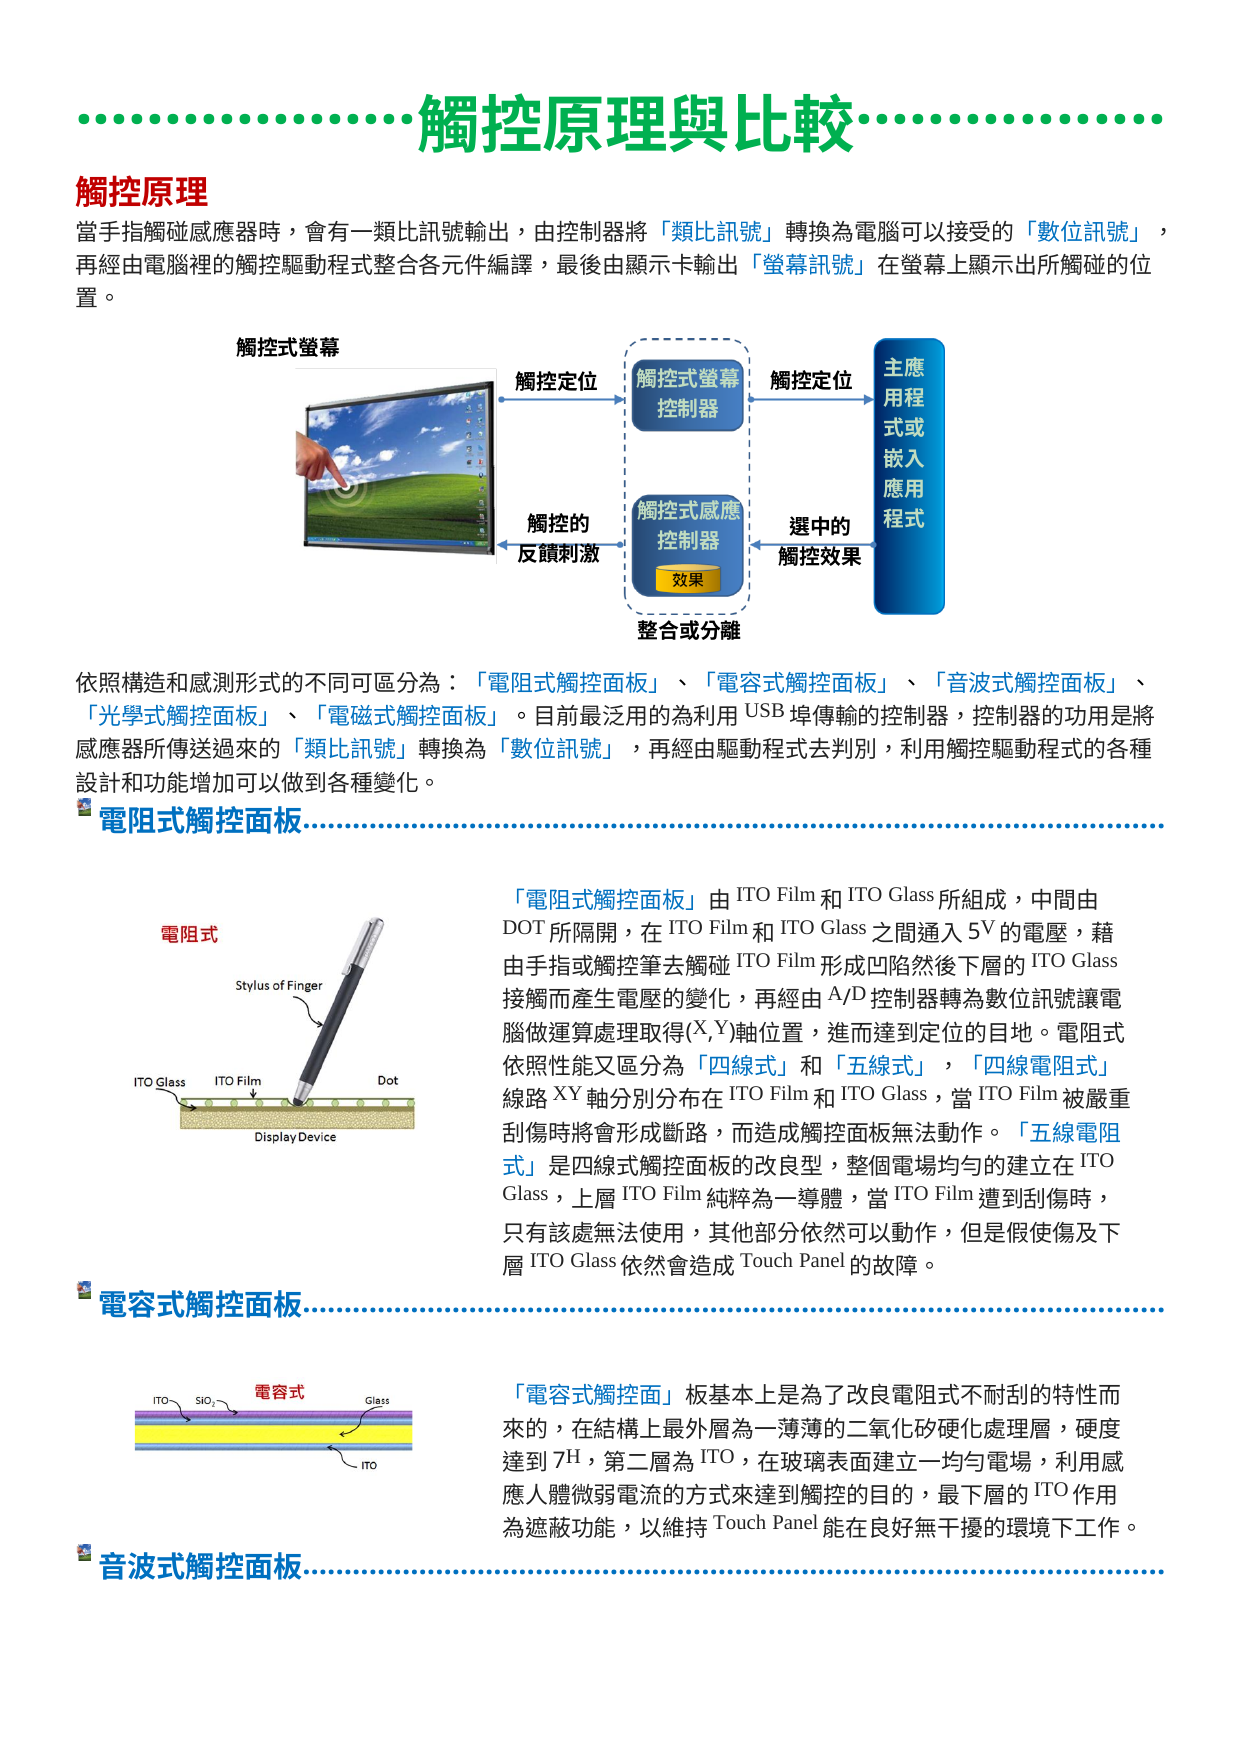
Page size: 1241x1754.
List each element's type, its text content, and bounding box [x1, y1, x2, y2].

picture [918, 514, 922, 525]
picture [295, 338, 945, 615]
list 電容式觸控面板 [75, 1281, 1165, 1340]
list 音波式觸控面板 [75, 1543, 1165, 1602]
picture [129, 912, 418, 1149]
picture [76, 798, 91, 816]
text 觸控原理與比較 [75, 75, 1165, 166]
text 當手指觸碰感應器時，會有一類比訊號輸出，由控制器將「類比訊號」轉換為電腦可以接受的「數位訊號」，再經由電腦裡的觸控驅動程式整合各元件編譯，最後由顯示卡輸出「螢幕訊號」在螢幕上顯示出所觸碰的位置。 [75, 214, 1165, 313]
picture [134, 1377, 413, 1476]
list 電阻式觸控面板 [75, 798, 1165, 856]
text 「電容式觸控面」板基本上是為了改良電阻式不耐刮的特性而來的，在結構上最外層為一薄薄的二氧化矽硬化處理層，硬度達到7H，第二層為ITO，在玻璃表面建立一均勻電場，利用感應人體微弱電流的方式來達到觸控的目的，最下層的ITO作用為遮蔽功能，以維持Touch Panel能在良好無干擾的環境下工作。 [502, 1377, 1136, 1543]
picture [76, 1544, 91, 1561]
text 「電阻式觸控面板」由ITO Film和ITO Glass所組成，中間由DOT所隔開，在ITO Film和ITO Glass之間通入5V的電壓，藉由手指或觸控筆去觸碰ITO Film形成凹陷然後下層的ITO Glass接觸而產生電壓的變化，再經由A/D控制器轉為數位訊號讓電腦做運算處理取得(X,Y)軸位置，進而達到定位的目地。電阻式依照性能又區分為「四線式」和「五線式」，「四線電阻式」線路XY軸分別分布在ITO Film和ITO Glass，當ITO Film被嚴重刮傷時將會形成斷路，而造成觸控面板無法動作。「五線電阻式」是四線式觸控面板的改良型，整個電場均勻的建立在ITO Glass，上層ITO Film純粹為一導體，當ITO Film遭到刮傷時，只有該處無法使用，其他部分依然可以動作，但是假使傷及下層ITO Glass依然會造成Touch Panel的故障。 [502, 881, 1136, 1281]
text 依照構造和感測形式的不同可區分為：「電阻式觸控面板」、「電容式觸控面板」、「音波式觸控面板」、「光學式觸控面板」、「電磁式觸控面板」。目前最泛用的為利用USB埠傳輸的控制器，控制器的功用是將感應器所傳送過來的「類比訊號」轉換為「數位訊號」，再經由驅動程式去判別，利用觸控驅動程式的各種設計和功能增加可以做到各種變化。 [75, 665, 1165, 798]
picture [76, 1281, 91, 1299]
text 觸控原理 [75, 166, 1165, 214]
picture [301, 338, 311, 345]
